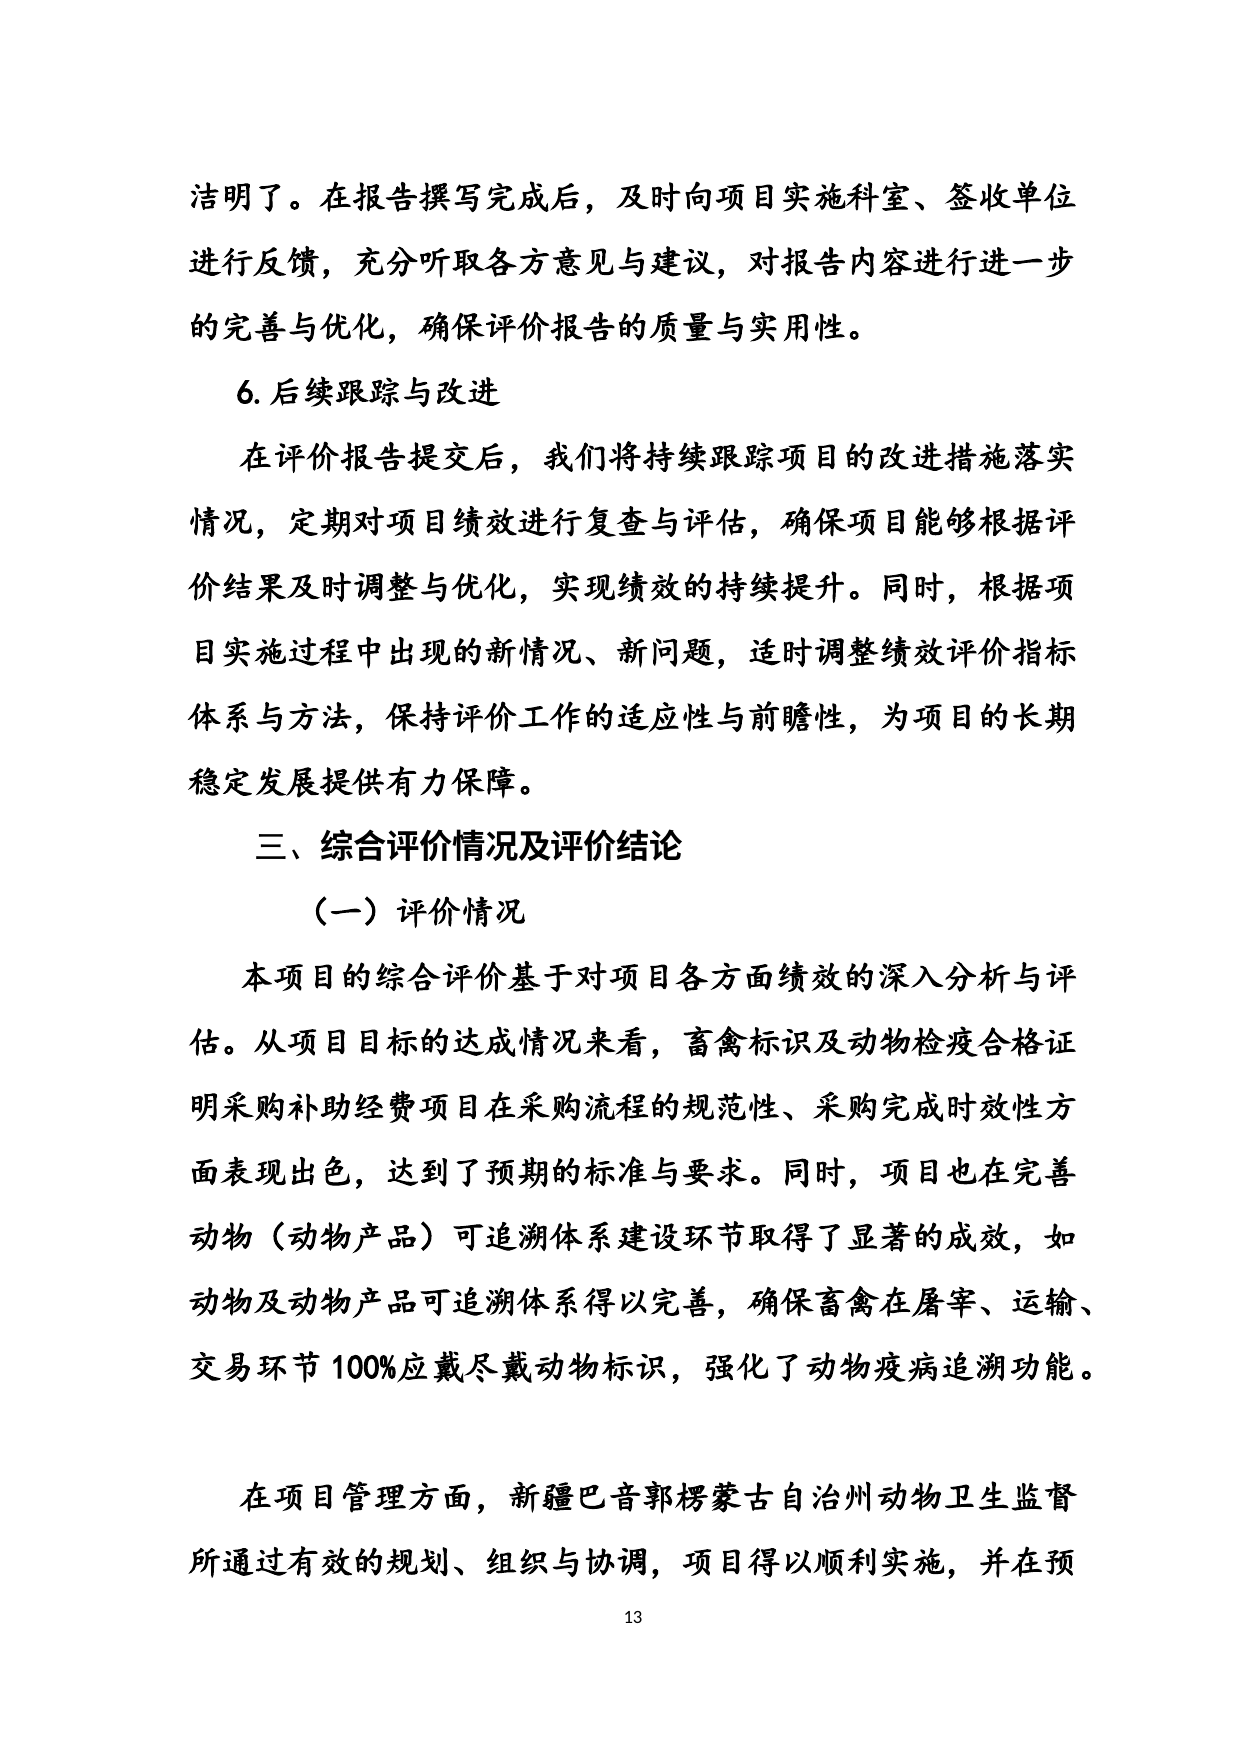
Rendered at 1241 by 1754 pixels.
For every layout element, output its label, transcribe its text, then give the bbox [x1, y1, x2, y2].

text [187, 162, 1078, 812]
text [187, 877, 1078, 1592]
text 三、综合评价情况及评价结论 [187, 812, 1078, 877]
